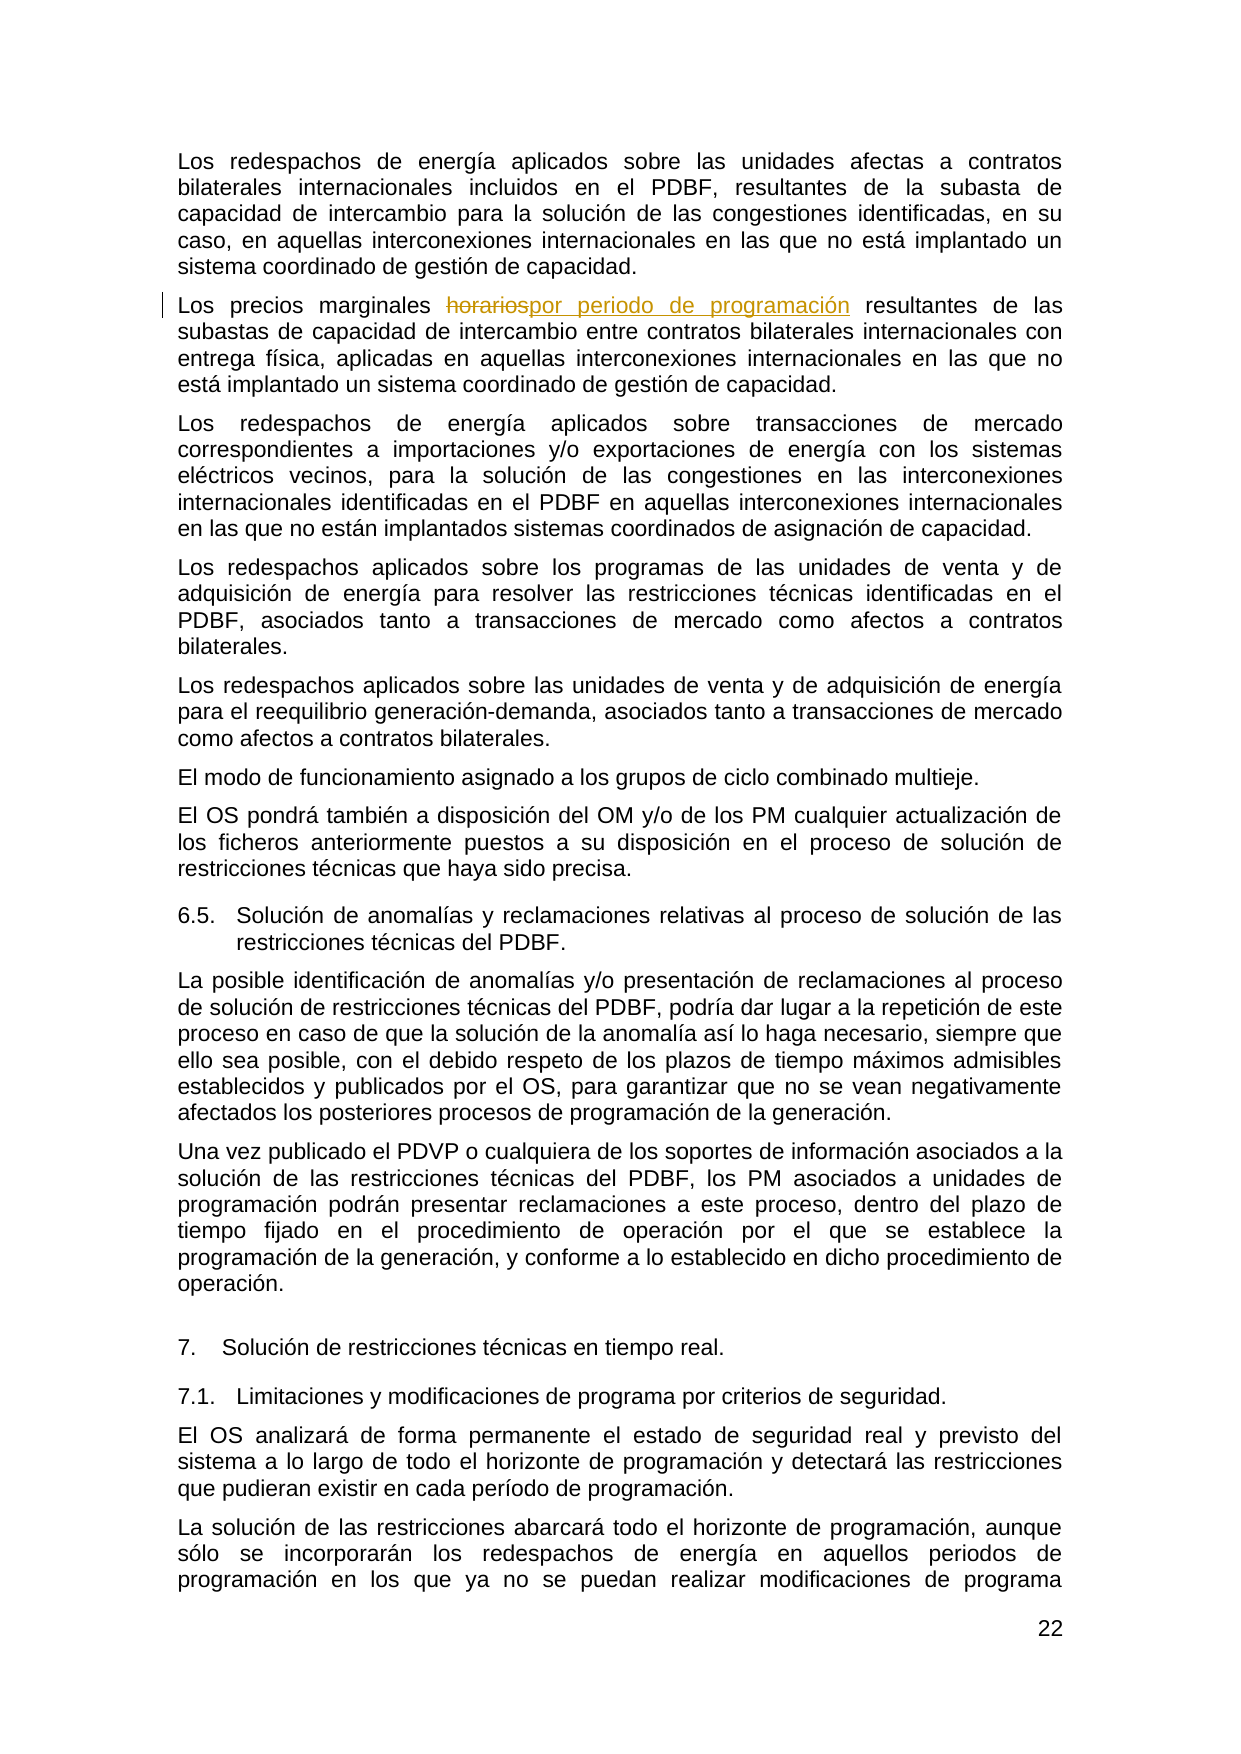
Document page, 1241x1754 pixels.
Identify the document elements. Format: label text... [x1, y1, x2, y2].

text Los redespachos aplicados sobre las unidades de venta y de adquisición de energía para el reequilibrio generación-demanda, asociados tanto a transacciones de mercado como afectos a contratos bilaterales. [177, 672, 1063, 751]
text El OS analizará de forma permanente el estado de seguridad real y previsto del sistema a lo largo de todo el horizonte de programación y detectará las restricciones que pudieran existir en cada período de programación. [177, 1422, 1063, 1501]
text Los precios marginales resultantes de las subastas de capacidad de intercambio entre contratos bilaterales internacionales con entrega física, aplicadas en aquellas interconexiones internacionales en las que no está implantado un sistema coordinado de gestión de capacidad. [177, 292, 1063, 397]
text Los redespachos de energía aplicados sobre las unidades afectas a contratos bilaterales internacionales incluidos en el PDBF, resultantes de la subasta de capacidad de intercambio para la solución de las congestiones identificadas, en su caso, en aquellas interconexiones internacionales en las que no está implantado un sistema coordinado de gestión de capacidad. [177, 148, 1063, 279]
text Los redespachos de energía aplicados sobre transacciones de mercado correspondientes a importaciones y/o exportaciones de energía con los sistemas eléctricos vecinos, para la solución de las congestiones en las interconexiones internacionales identificadas en el PDBF en aquellas interconexiones internacionales en las que no están implantados sistemas coordinados de asignación de capacidad. [177, 410, 1063, 542]
text La posible identificación de anomalías y/o presentación de reclamaciones al proceso de solución de restricciones técnicas del PDBF, podría dar lugar a la repetición de este proceso en caso de que la solución de la anomalía así lo haga necesario, siempre que ello sea posible, con el debido respeto de los plazos de tiempo máximos admisibles establecidos y publicados por el OS, para garantizar que no se vean negativamente afectados los posteriores procesos de programación de la generación. [177, 967, 1063, 1126]
text El modo de funcionamiento asignado a los grupos de ciclo combinado multieje. [177, 763, 1063, 790]
subtitle Solución de restricciones técnicas en tiempo real. [177, 1334, 1063, 1360]
text El OS pondrá también a disposición del OM y/o de los PM cualquier actualización de los ficheros anteriormente puestos a su disposición en el proceso de solución de restricciones técnicas que haya sido precisa. [177, 802, 1063, 881]
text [177, 1513, 1063, 1592]
subtitle Solución de anomalías y reclamaciones relativas al proceso de solución de las restricciones técnicas del PDBF. [177, 902, 1063, 955]
subtitle Limitaciones y modificaciones de programa por criterios de seguridad. [177, 1383, 1063, 1409]
text Una vez publicado el PDVP o cualquiera de los soportes de información asociados a la solución de las restricciones técnicas del PDBF, los PM asociados a unidades de programación podrán presentar reclamaciones a este proceso, dentro del plazo de tiempo fijado en el procedimiento de operación por el que se establece la programación de la generación, y conforme a lo establecido en dicho procedimiento de operación. [177, 1138, 1063, 1296]
text Los redespachos aplicados sobre los programas de las unidades de venta y de adquisición de energía para resolver las restricciones técnicas identificadas en el PDBF, asociados tanto a transacciones de mercado como afectos a contratos bilaterales. [177, 554, 1063, 659]
